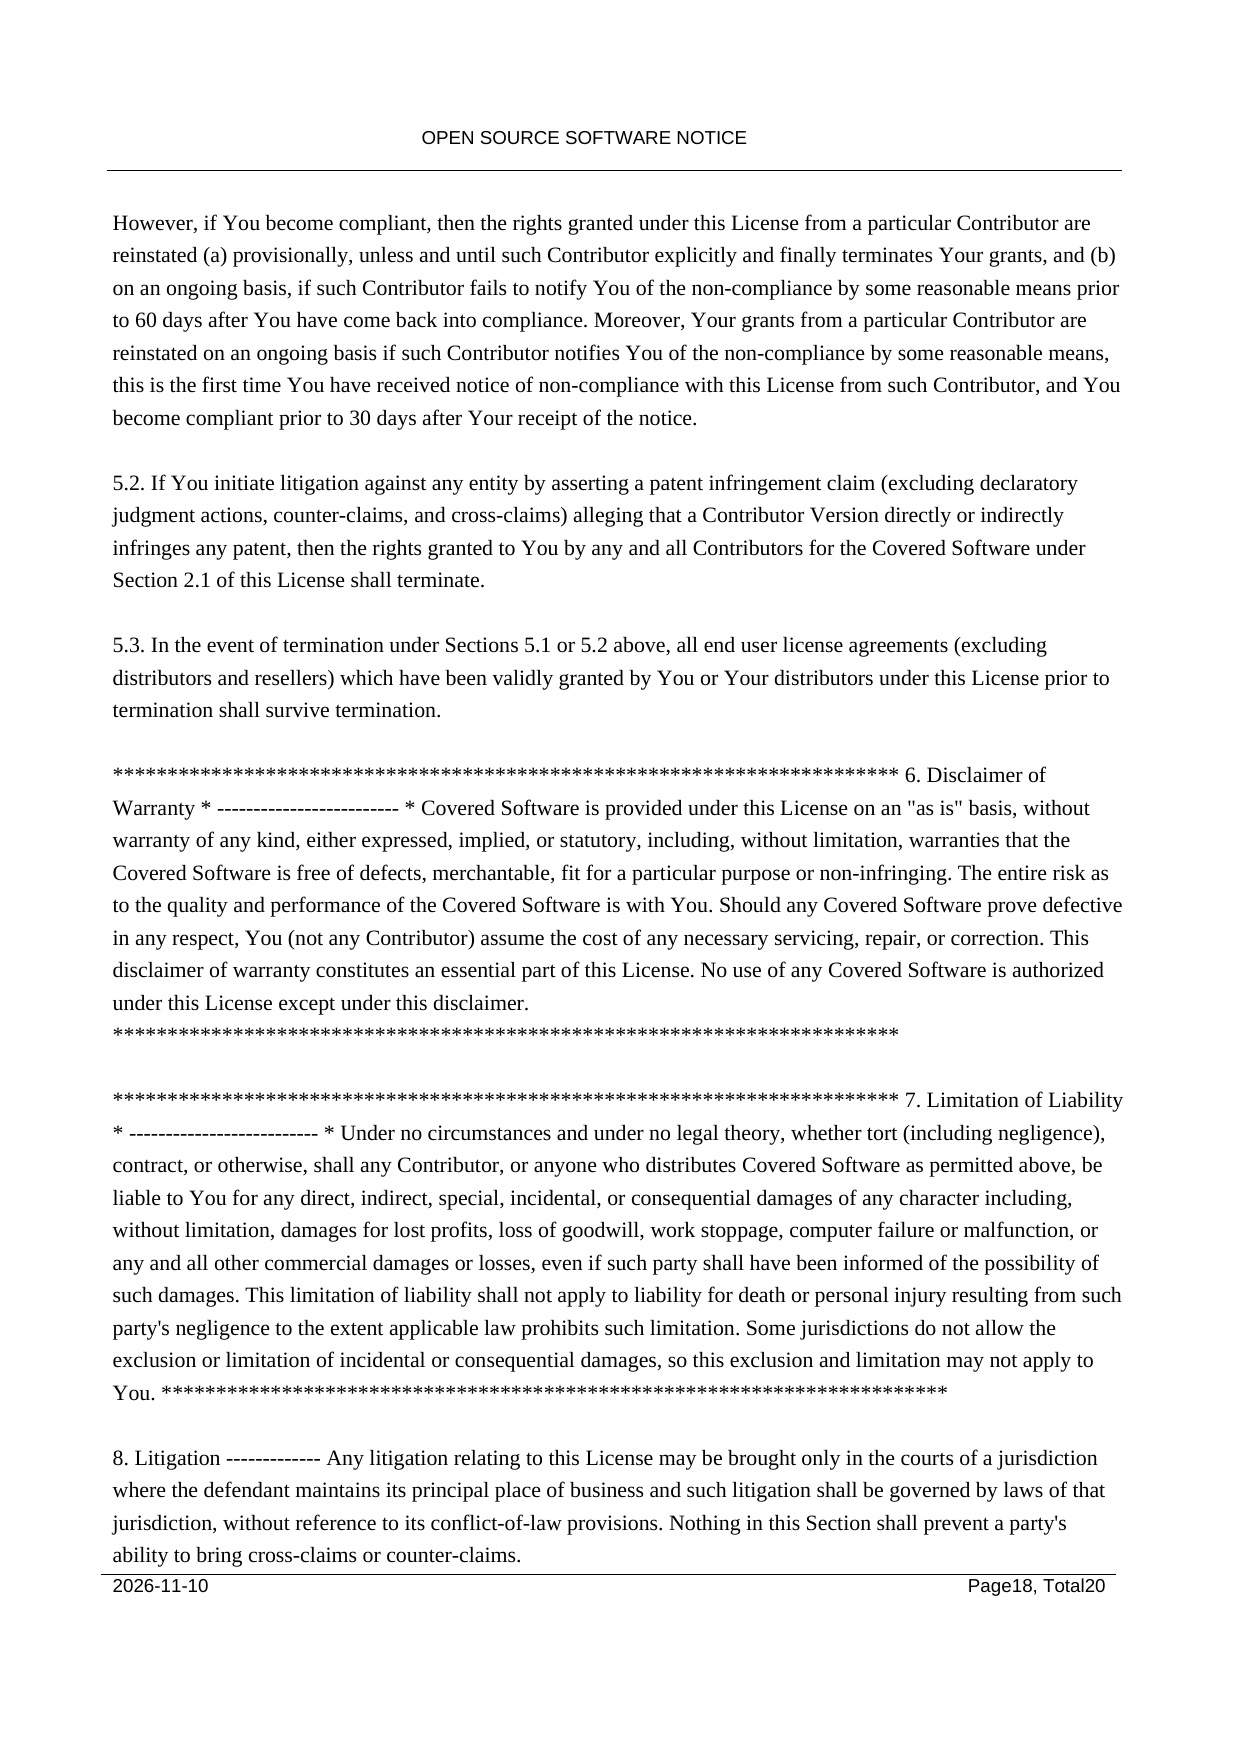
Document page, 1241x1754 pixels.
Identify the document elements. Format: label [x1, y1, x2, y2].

text [112, 206, 1128, 1571]
